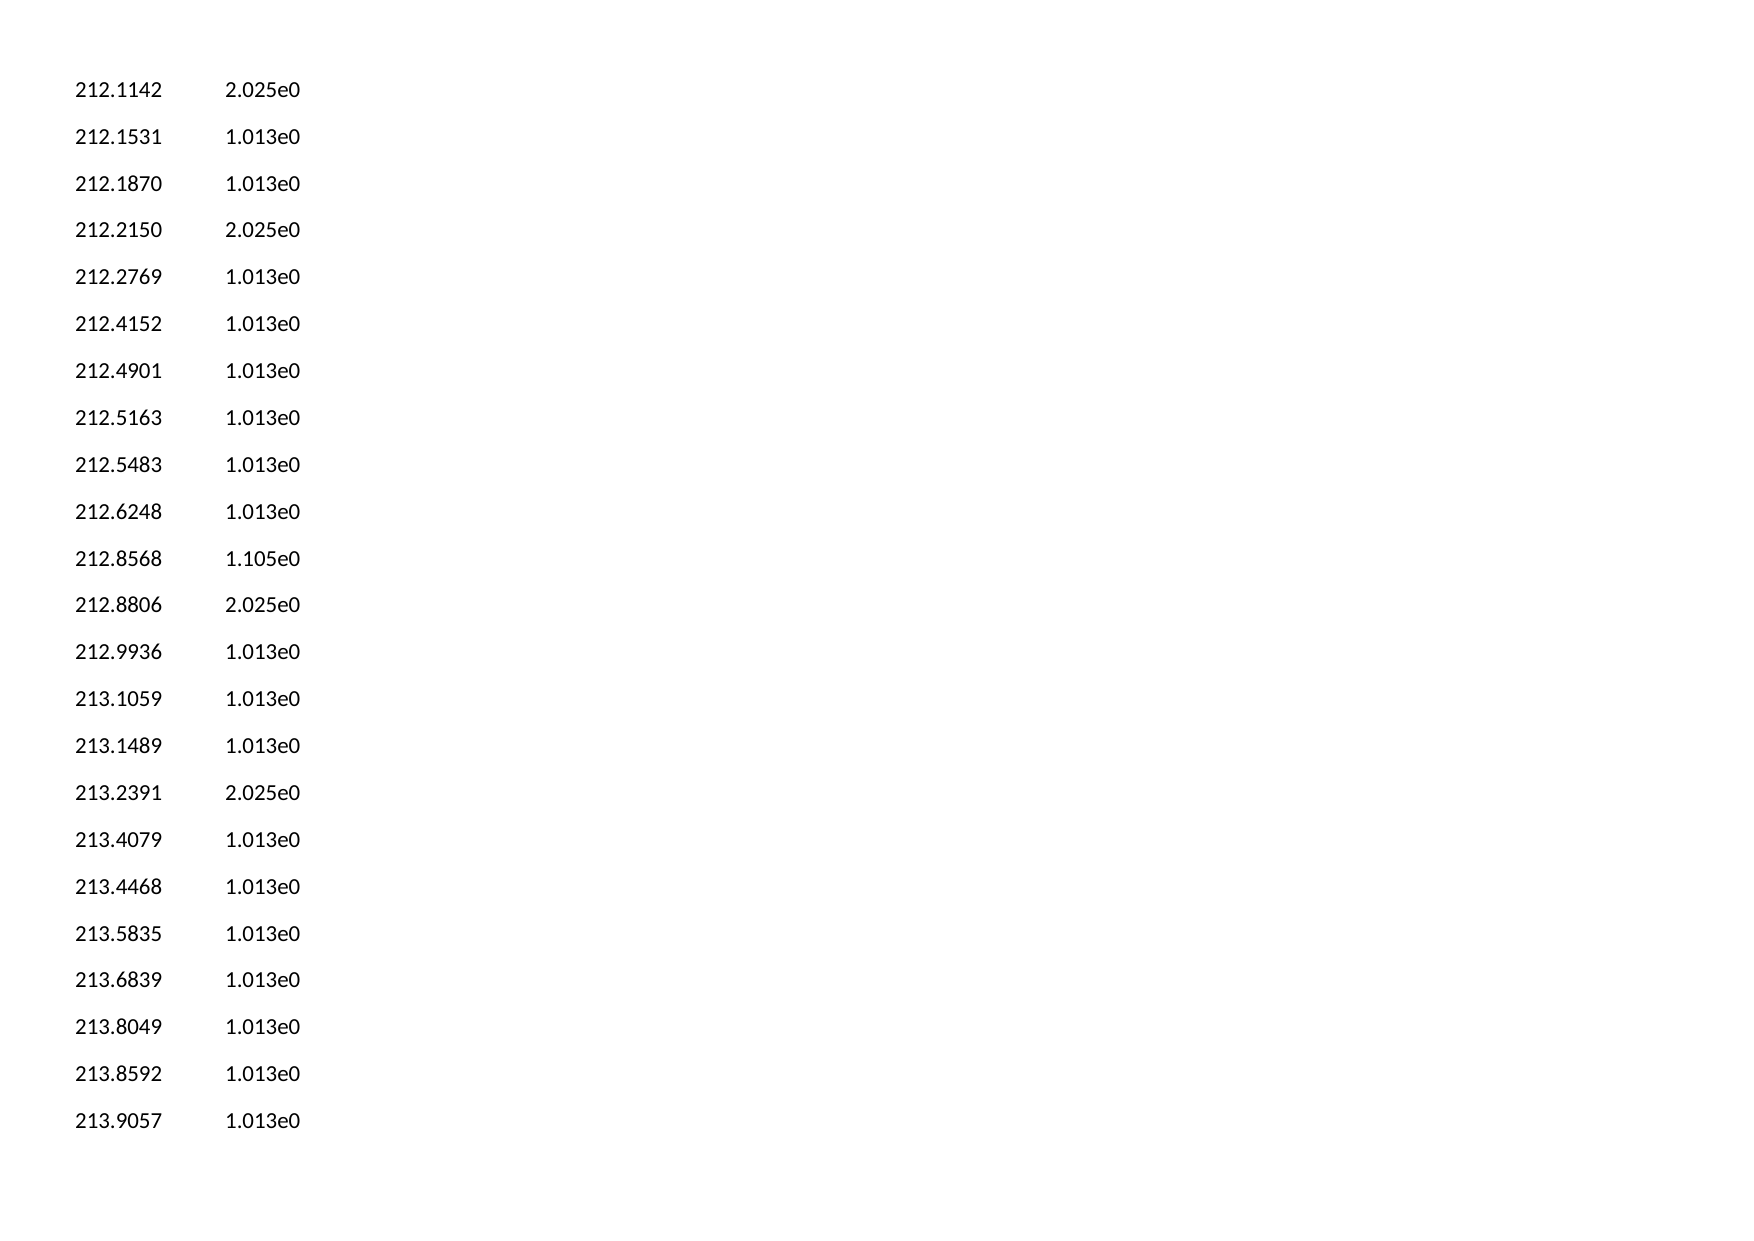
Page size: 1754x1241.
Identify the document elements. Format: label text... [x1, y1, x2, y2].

text 212.5163 1.013e0 [75, 403, 1679, 431]
text 212.8806 2.025e0 [75, 591, 1679, 619]
text 212.2150 2.025e0 [75, 216, 1679, 244]
text 213.1059 1.013e0 [75, 684, 1679, 712]
text 213.2391 2.025e0 [75, 778, 1679, 806]
text 212.4901 1.013e0 [75, 356, 1679, 384]
text 213.4468 1.013e0 [75, 872, 1679, 900]
text 212.1870 1.013e0 [75, 169, 1679, 197]
text 213.6839 1.013e0 [75, 966, 1679, 994]
text 212.2769 1.013e0 [75, 262, 1679, 291]
text 213.4079 1.013e0 [75, 825, 1679, 853]
text 212.5483 1.013e0 [75, 450, 1679, 478]
text 213.5835 1.013e0 [75, 919, 1679, 947]
text 212.8568 1.105e0 [75, 544, 1679, 572]
text 213.9057 1.013e0 [75, 1106, 1679, 1134]
text 212.9936 1.013e0 [75, 637, 1679, 666]
text 213.8049 1.013e0 [75, 1012, 1679, 1041]
text 212.1142 2.025e0 [75, 75, 1679, 103]
text 212.6248 1.013e0 [75, 497, 1679, 525]
text 212.1531 1.013e0 [75, 122, 1679, 150]
text 213.1489 1.013e0 [75, 731, 1679, 759]
text 213.8592 1.013e0 [75, 1059, 1679, 1087]
text 212.4152 1.013e0 [75, 309, 1679, 337]
